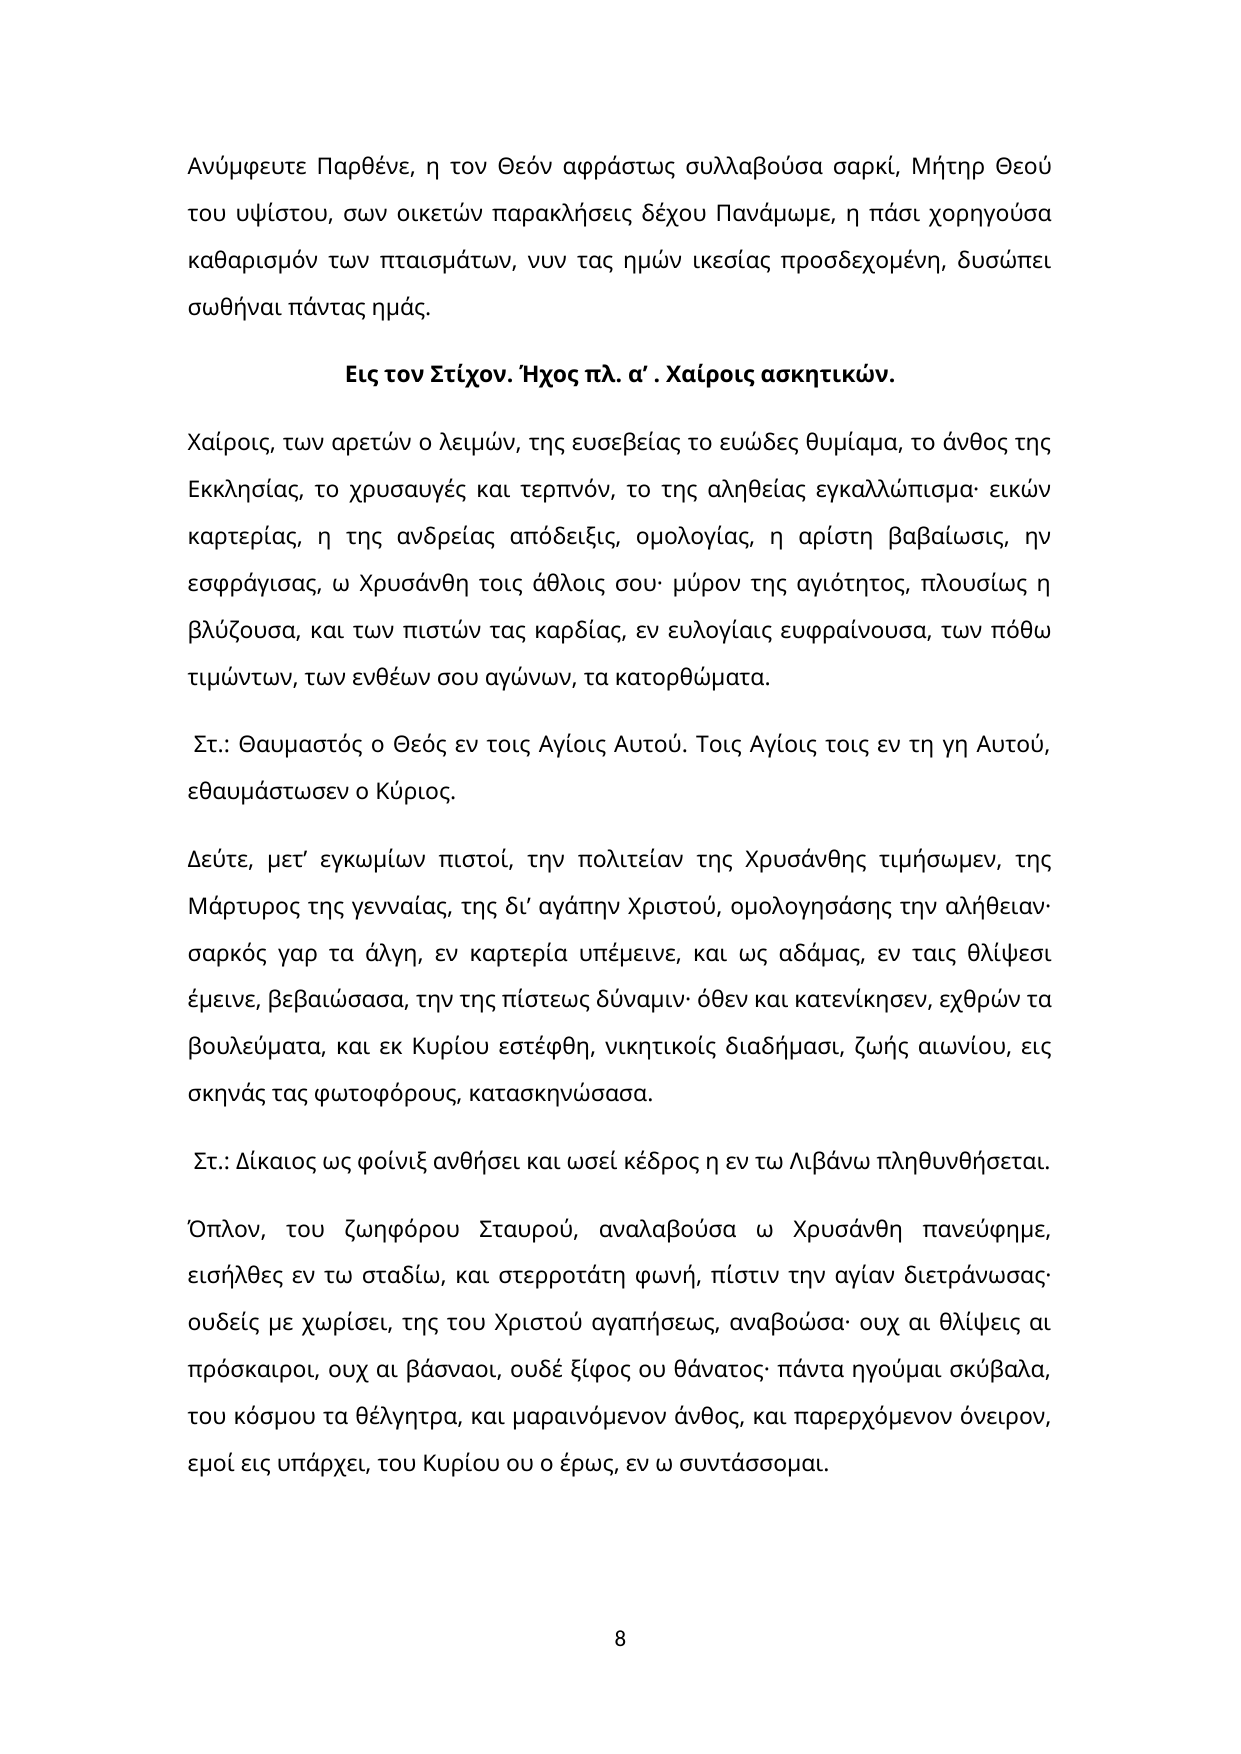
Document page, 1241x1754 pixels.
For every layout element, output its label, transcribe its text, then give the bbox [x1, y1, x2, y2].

text Ανύμφευτε Παρθένε, η τον Θεόν αφράστως συλλαβούσα σαρκί, Μήτηρ Θεού του υψίστου, σων οικετών παρακλήσεις δέχου Πανάμωμε, η πάσι χορηγούσα καθαρισμόν των πταισμάτων, νυν τας ημών ικεσίας προσδεχομένη, δυσώπει σωθήναι πάντας ημάς. [187, 150, 1053, 322]
text Χαίροις, των αρετών ο λειμών, της ευσεβείας το ευώδες θυμίαμα, το άνθος της Εκκλησίας, το χρυσαυγές και τερπνόν, το της αληθείας εγκαλλώπισμα· εικών καρτερίας, η της ανδρείας απόδειξις, ομολογίας, η αρίστη βαβαίωσις, ην εσφράγισας, ω Χρυσάνθη τοις άθλοις σου· μύρον της αγιότητος, πλουσίως η βλύζουσα, και των πιστών τας καρδίας, εν ευλογίαις ευφραίνουσα, των πόθω τιμώντων, των ενθέων σου αγώνων, τα κατορθώματα. [187, 426, 1053, 692]
text Όπλον, του ζωηφόρου Σταυρού, αναλαβούσα ω Χρυσάνθη πανεύφημε, εισήλθες εν τω σταδίω, και στερροτάτη φωνή, πίστιν την αγίαν διετράνωσας· ουδείς με χωρίσει, της του Χριστού αγαπήσεως, αναβοώσα· ουχ αι θλίψεις αι πρόσκαιροι, ουχ αι βάσναοι, ουδέ ξίφος ου θάνατος· πάντα ηγούμαι σκύβαλα, του κόσμου τα θέλγητρα, και μαραινόμενον άνθος, και παρερχόμενον όνειρον, εμοί εις υπάρχει, του Κυρίου ου ο έρως, εν ω συντάσσομαι. [187, 1212, 1053, 1478]
text Δεύτε, μετ’ εγκωμίων πιστοί, την πολιτείαν της Χρυσάνθης τιμήσωμεν, της Μάρτυρος της γενναίας, της δι’ αγάπην Χριστού, ομολογησάσης την αλήθειαν· σαρκός γαρ τα άλγη, εν καρτερία υπέμεινε, και ως αδάμας, εν ταις θλίψεσι έμεινε, βεβαιώσασα, την της πίστεως δύναμιν· όθεν και κατενίκησεν, εχθρών τα βουλεύματα, και εκ Κυρίου εστέφθη, νικητικοίς διαδήμασι, ζωής αιωνίου, εις σκηνάς τας φωτοφόρους, κατασκηνώσασα. [187, 843, 1053, 1108]
text Στ.: Δίκαιος ως φοίνιξ ανθήσει και ωσεί κέδρος η εν τω Λιβάνω πληθυνθήσεται. [187, 1145, 1053, 1176]
text Εις τον Στίχον. Ήχος πλ. α’ . Χαίροις ασκητικών. [187, 358, 1053, 389]
text Στ.: Θαυμαστός ο Θεός εν τοις Αγίοις Αυτού. Τοις Αγίοις τοις εν τη γη Αυτού, εθαυμάστωσεν ο Κύριος. [187, 728, 1053, 806]
